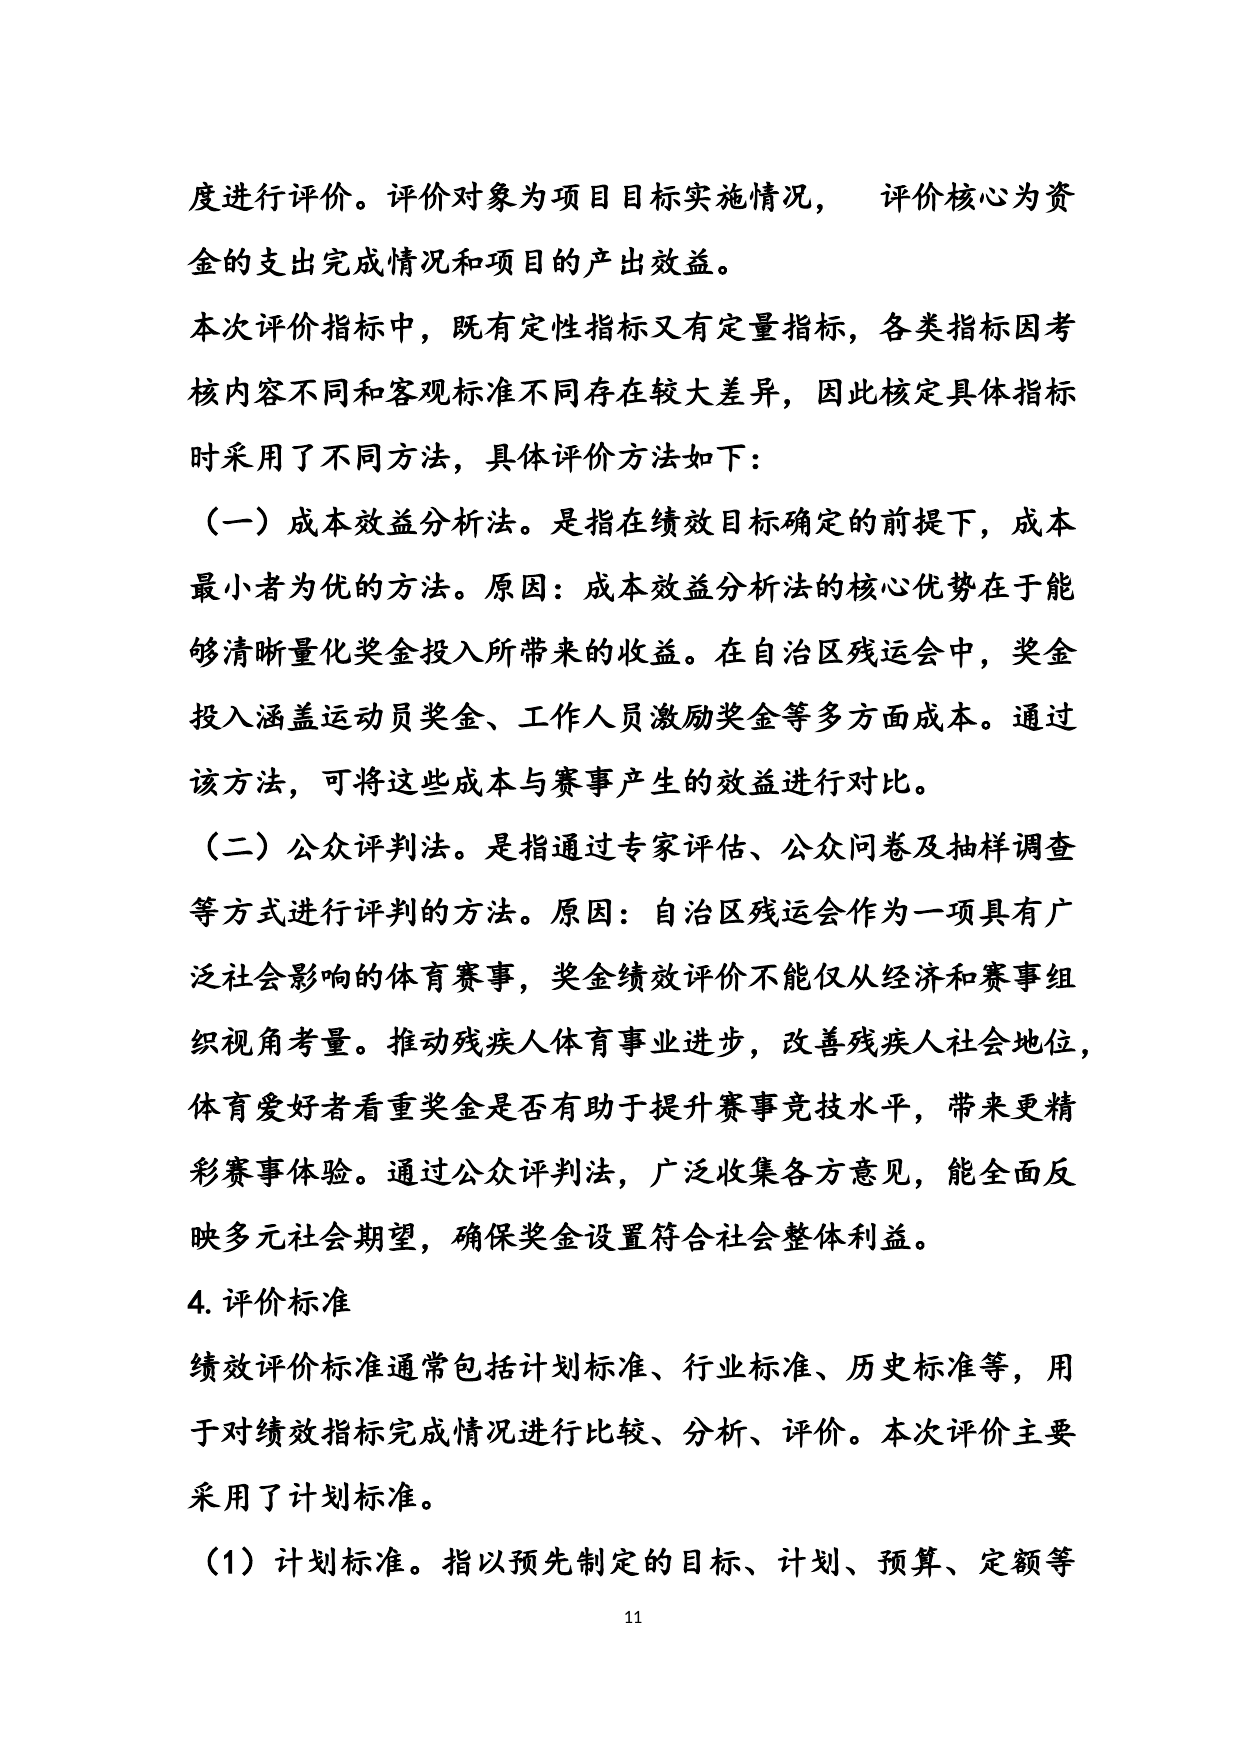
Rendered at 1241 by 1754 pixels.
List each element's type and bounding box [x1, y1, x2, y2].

text [187, 162, 1078, 1592]
